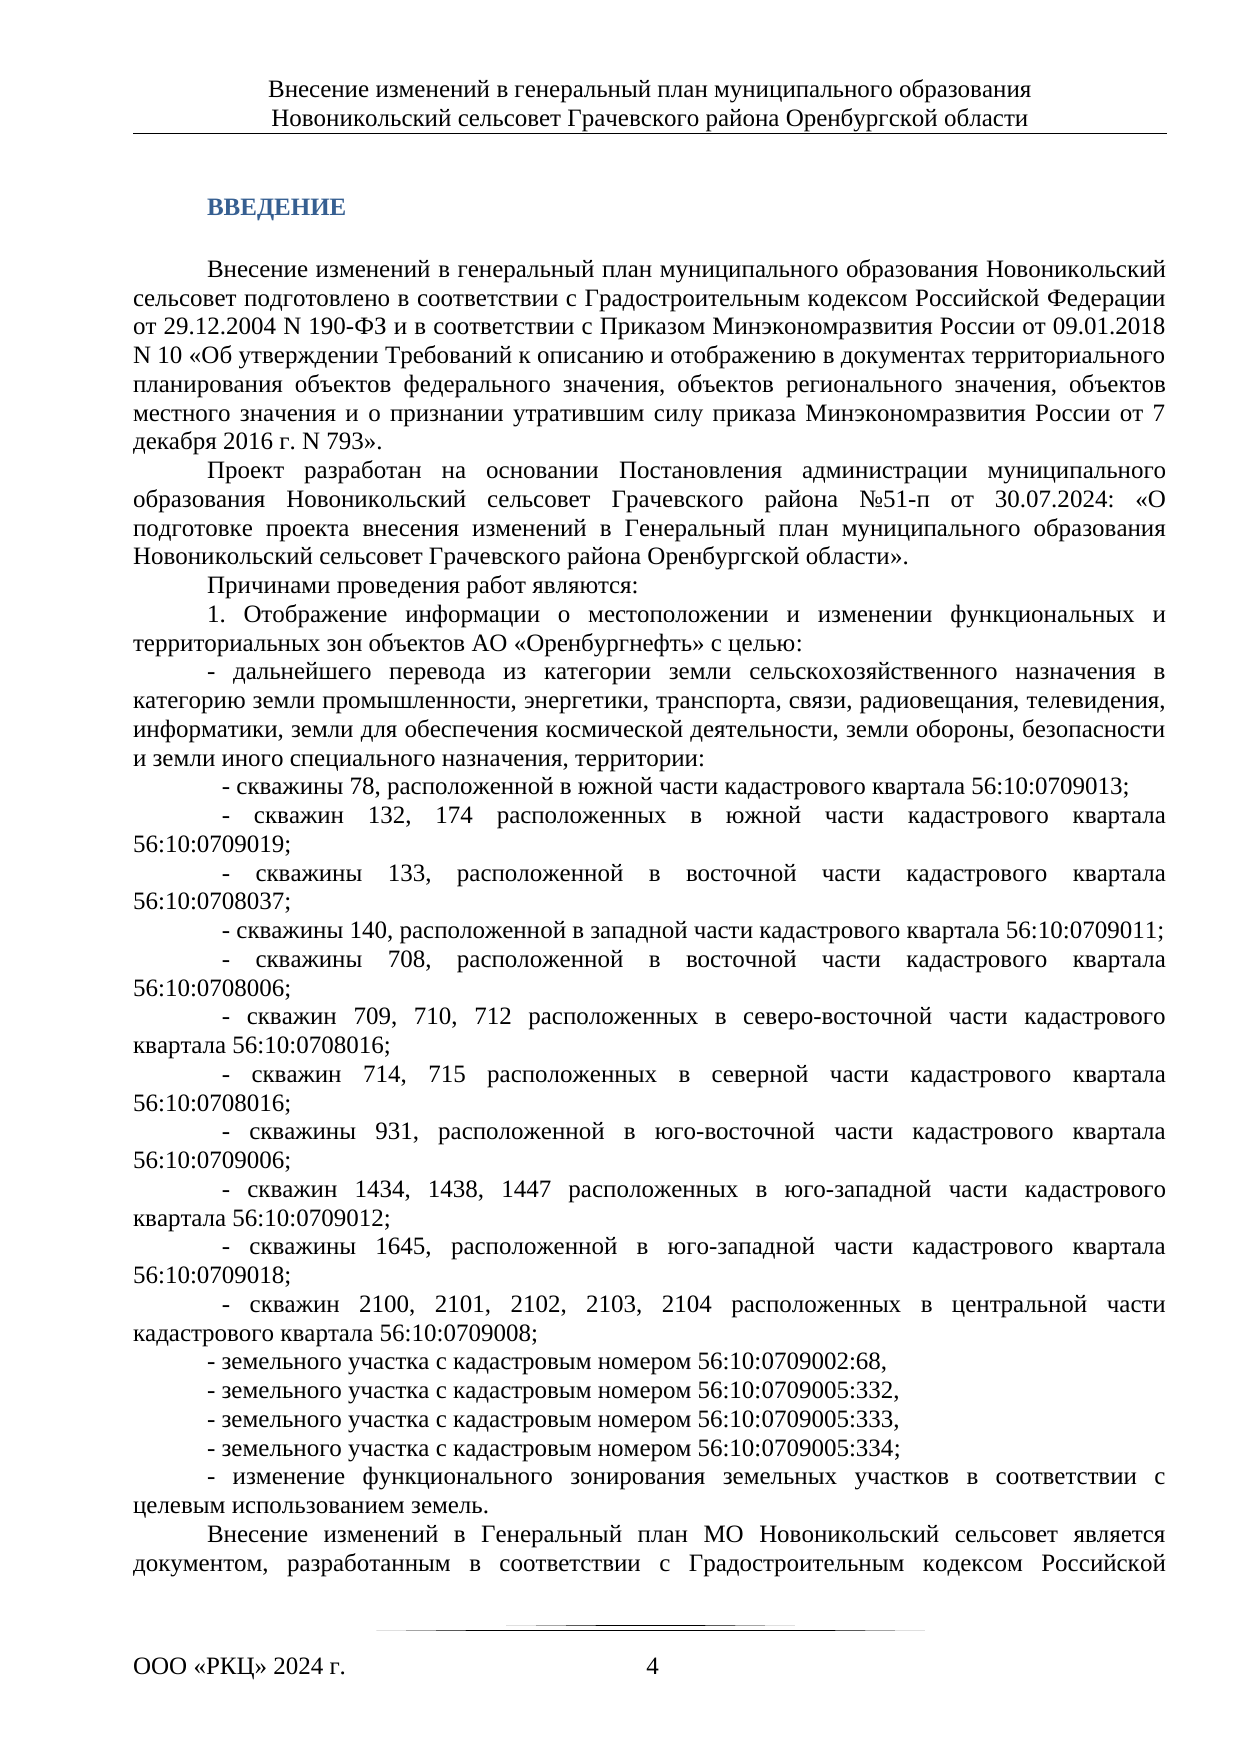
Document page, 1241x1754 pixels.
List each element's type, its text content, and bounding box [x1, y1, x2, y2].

text - земельного участка с кадастровым номером 56:10:0709005:332, [133, 1375, 1167, 1404]
text - земельного участка с кадастровым номером 56:10:0709005:333, [133, 1404, 1167, 1433]
text ВВЕДЕНИЕ [207, 192, 1167, 220]
list - скважин 709, 710, 712 расположенных в северо-восточной части кадастрового квартала 56:10:0708016; [133, 1001, 1167, 1059]
list - скважин 132, 174 расположенных в южной части кадастрового квартала 56:10:0709019; [133, 800, 1167, 858]
text - дальнейшего перевода из категории земли сельскохозяйственного назначения в категорию земли промышленности, энергетики, транспорта, связи, радиовещания, телевидения, информатики, земли для обеспечения космической деятельности, земли обороны, безопасности и земли иного специального назначения, территории: [133, 656, 1167, 771]
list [133, 1519, 1167, 1576]
list - скважин 714, 715 расположенных в северной части кадастрового квартала 56:10:0708016; [133, 1059, 1167, 1116]
list Внесение изменений в генеральный план муниципального образования Новоникольский сельсовет подготовлено в соответствии с Градостроительным кодексом Российской Федерации от 29.12.2004 N 190-ФЗ и в соответствии с Приказом Минэкономразвития России от 09.01.2018 N 10 «Об утверждении Требований к описанию и отображению в документах территориального планирования объектов федерального значения, объектов регионального значения, объектов местного значения и о признании утратившим силу приказа Минэкономразвития России от 7 декабря 2016 г. N 793». [133, 254, 1167, 455]
list - скважины 931, расположенной в юго-восточной части кадастрового квартала 56:10:0709006; [133, 1116, 1167, 1174]
list - скважины 78, расположенной в южной части кадастрового квартала 56:10:0709013; [133, 771, 1167, 800]
text - земельного участка с кадастровым номером 56:10:0709002:68, [133, 1346, 1167, 1375]
list Проект разработан на основании Постановления администрации муниципального образования Новоникольский сельсовет Грачевского района №51-п от 30.07.2024: «О подготовке проекта внесения изменений в Генеральный план муниципального образования Новоникольский сельсовет Грачевского района Оренбургской области». [133, 455, 1167, 570]
list - земельного участка с кадастровым номером 56:10:0709005:334; [133, 1433, 1167, 1461]
list - скважин 2100, 2101, 2102, 2103, 2104 расположенных в центральной части кадастрового квартала 56:10:0709008; [133, 1289, 1167, 1346]
list - скважины 708, расположенной в восточной части кадастрового квартала 56:10:0708006; [133, 944, 1167, 1001]
list - скважины 133, расположенной в восточной части кадастрового квартала 56:10:0708037; [133, 858, 1167, 915]
list - скважины 1645, расположенной в юго-западной части кадастрового квартала 56:10:0709018; [133, 1231, 1167, 1289]
list - изменение функционального зонирования земельных участков в соответствии с целевым использованием земель. [133, 1461, 1167, 1519]
list - скважины 140, расположенной в западной части кадастрового квартала 56:10:0709011; [133, 915, 1167, 944]
text Причинами проведения работ являются: [133, 570, 1167, 599]
list 1. Отображение информации о местоположении и изменении функциональных и территориальных зон объектов АО «Оренбургнефть» с целью: [133, 599, 1167, 656]
list - скважин 1434, 1438, 1447 расположенных в юго-западной части кадастрового квартала 56:10:0709012; [133, 1174, 1167, 1231]
